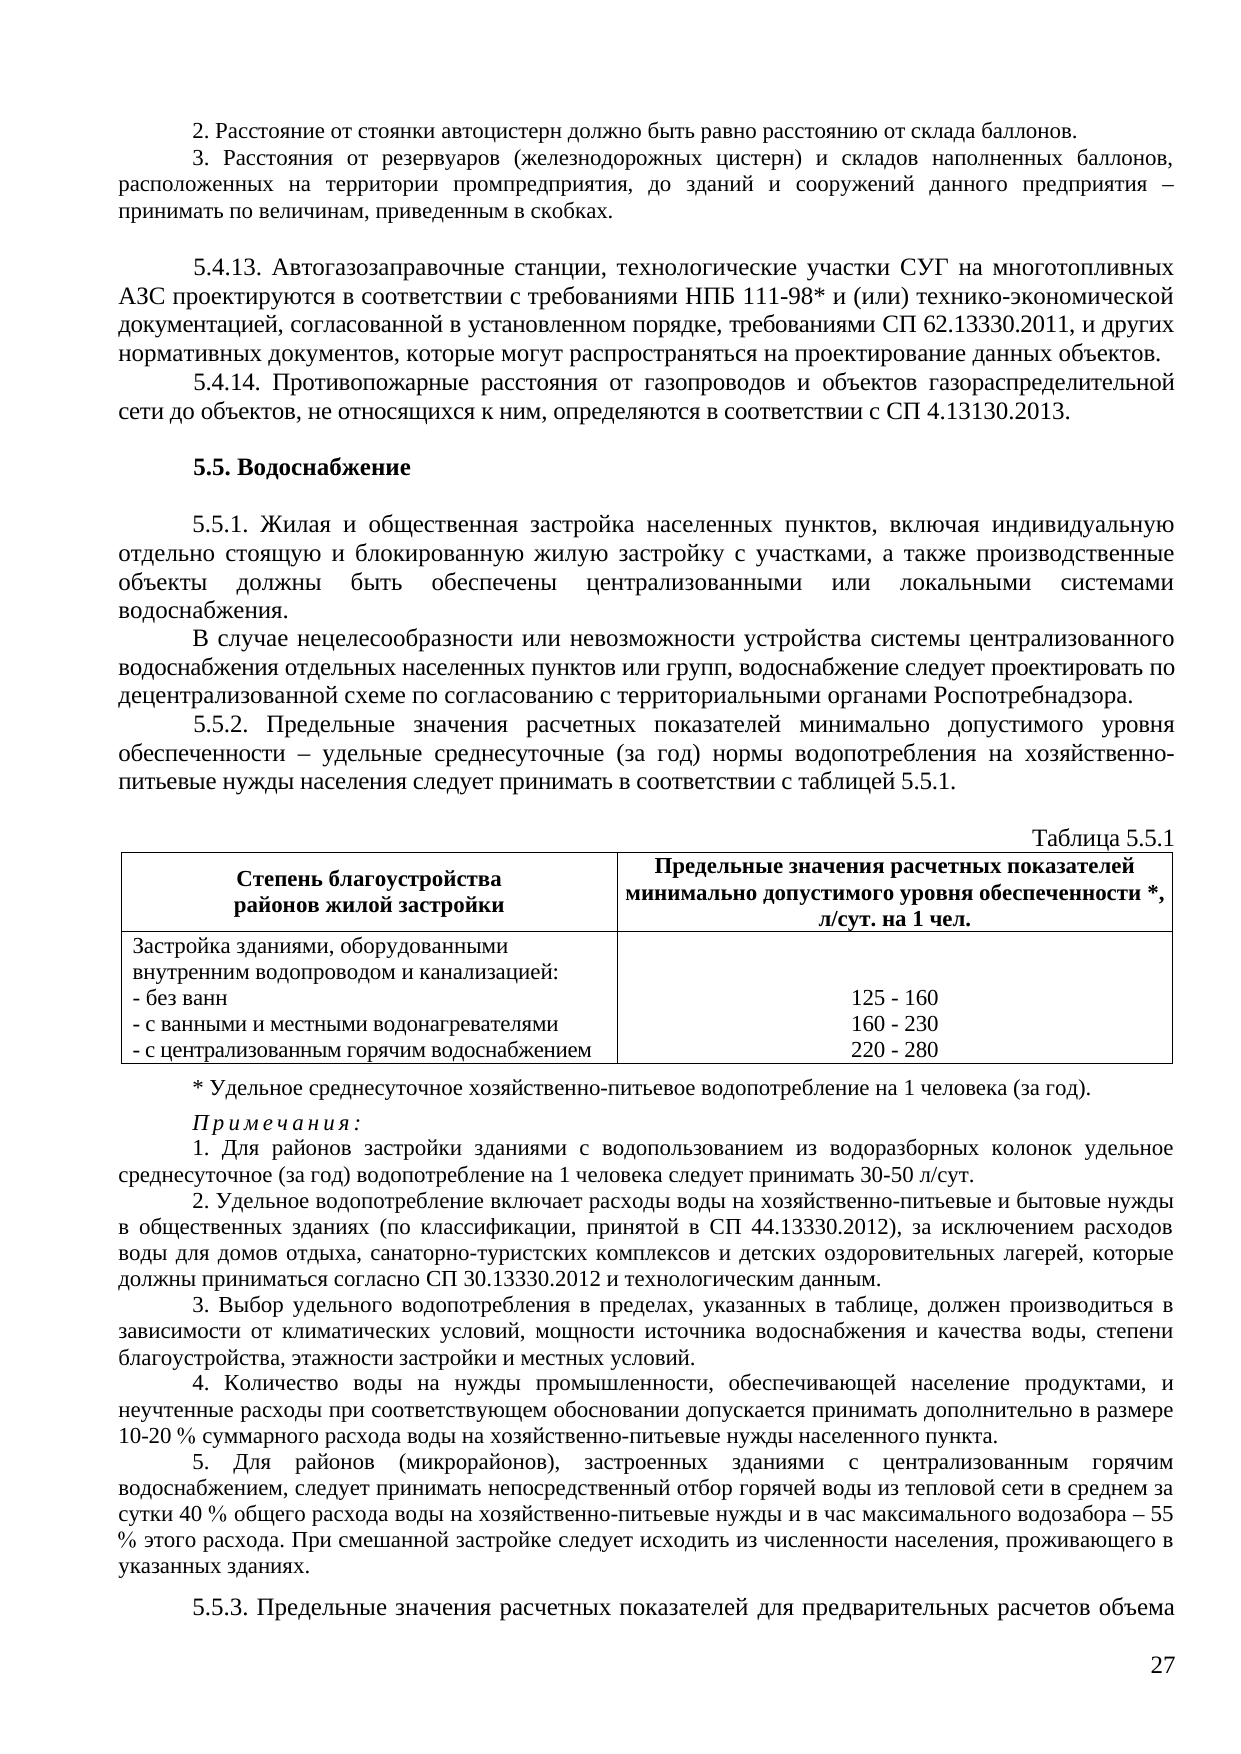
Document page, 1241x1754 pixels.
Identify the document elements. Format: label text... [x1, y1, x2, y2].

text 3. Выбор удельного водопотребления в пределах, указанных в таблице, должен производиться в зависимости от климатических условий, мощности источника водоснабжения и качества воды, степени благоустройства, этажности застройки и местных условий. [118, 1292, 1175, 1370]
text * Удельное среднесуточное хозяйственно-питьевое водопотребление на 1 человека (за год). [118, 1074, 1175, 1100]
text 2. Удельное водопотребление включает расходы воды на хозяйственно-питьевые и бытовые нужды в общественных зданиях (по классификации, принятой в СП 44.13330.2012), за исключением расходов воды для домов отдыха, санаторно-туристских комплексов и детских оздоровительных лагерей, которые должны приниматься согласно СП 30.13330.2012 и технологическим данным. [118, 1187, 1175, 1292]
text 5.5.1. Жилая и общественная застройка населенных пунктов, включая индивидуальную отдельно стоящую и блокированную жилую застройку с участками, а также производственные объекты должны быть обеспечены централизованными или локальными системами водоснабжения. [118, 510, 1175, 624]
table_cell 125 - 160 [618, 984, 1172, 1010]
table_header Предельные значения расчетных показателей минимально допустимого уровня обеспеченности *, л/сут. на 1 чел. [618, 853, 1172, 931]
table_cell [618, 932, 1172, 984]
table_cell Застройка зданиями, оборудованными внутренним водопроводом и канализацией: [122, 932, 617, 984]
text Таблица 5.5.1 [118, 823, 1175, 852]
text 5.5. Водоснабжение [118, 453, 1175, 481]
text 4. Количество воды на нужды промышленности, обеспечивающей население продуктами, и неучтенные расходы при соответствующем обосновании допускается принимать дополнительно в размере 10-20 суммарного расхода воды на хозяйственно-питьевые нужды населенного пункта. [118, 1370, 1175, 1448]
text 5.4.13. Автогазозаправочные станции, технологические участки СУГ на многотопливных АЗС проектируются в соответствии с требованиями НПБ 111-98* и (или) технико-экономической документацией, согласованной в установленном порядке, требованиями СП 62.13330.2011, и других нормативных документов, которые могут распространяться на проектирование данных объектов. [118, 252, 1175, 367]
table_cell 220 - 280 [618, 1036, 1172, 1062]
table_cell - с централизованным горячим водоснабжением [122, 1036, 617, 1062]
text 5.5.2. Предельные значения расчетных показателей минимально допустимого уровня обеспеченности – удельные среднесуточные (за год) нормы водопотребления на хозяйственно-питьевые нужды населения следует принимать в соответствии с таблицей 5.5.1. [118, 709, 1175, 795]
text 5. Для районов (микрорайонов), застроенных зданиями с централизованным горячим водоснабжением, следует принимать непосредственный отбор горячей воды из тепловой сети в среднем за сутки 40 общего расхода воды на хозяйственно-питьевые нужды и в час максимального водозабора – 55 этого расхода. При смешанной застройке следует исходить из численности населения, проживающего в указанных зданиях. [118, 1448, 1175, 1579]
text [118, 1593, 1175, 1622]
text Примечания: [118, 1109, 1175, 1135]
table_header Степень благоустройства районов жилой застройки [122, 853, 617, 931]
table_cell - без ванн [122, 984, 617, 1010]
text В случае нецелесообразности или невозможности устройства системы централизованного водоснабжения отдельных населенных пунктов или групп, водоснабжение следует проектировать по децентрализованной схеме по согласованию с территориальными органами Роспотребнадзора. [118, 624, 1175, 709]
text 5.4.14. Противопожарные расстояния от газопроводов и объектов газораспределительной сети до объектов, не относящихся к ним, определяются в соответствии с СП 4.13130.2013. [118, 367, 1175, 424]
table_cell 160 - 230 [618, 1010, 1172, 1036]
table_cell - с ванными и местными водонагревателями [122, 1010, 617, 1036]
text 2. Расстояние от стоянки автоцистерн должно быть равно расстоянию от склада баллонов. [118, 118, 1175, 144]
text 3. Расстояния от резервуаров (железнодорожных цистерн) и складов наполненных баллонов, расположенных на территории промпредприятия, до зданий и сооружений данного предприятия – принимать по величинам, приведенным в скобках. [118, 144, 1175, 223]
text 1. Для районов застройки зданиями с водопользованием из водоразборных колонок удельное среднесуточное (за год) водопотребление на 1 человека следует принимать 30-50 л/сут. [118, 1135, 1175, 1187]
